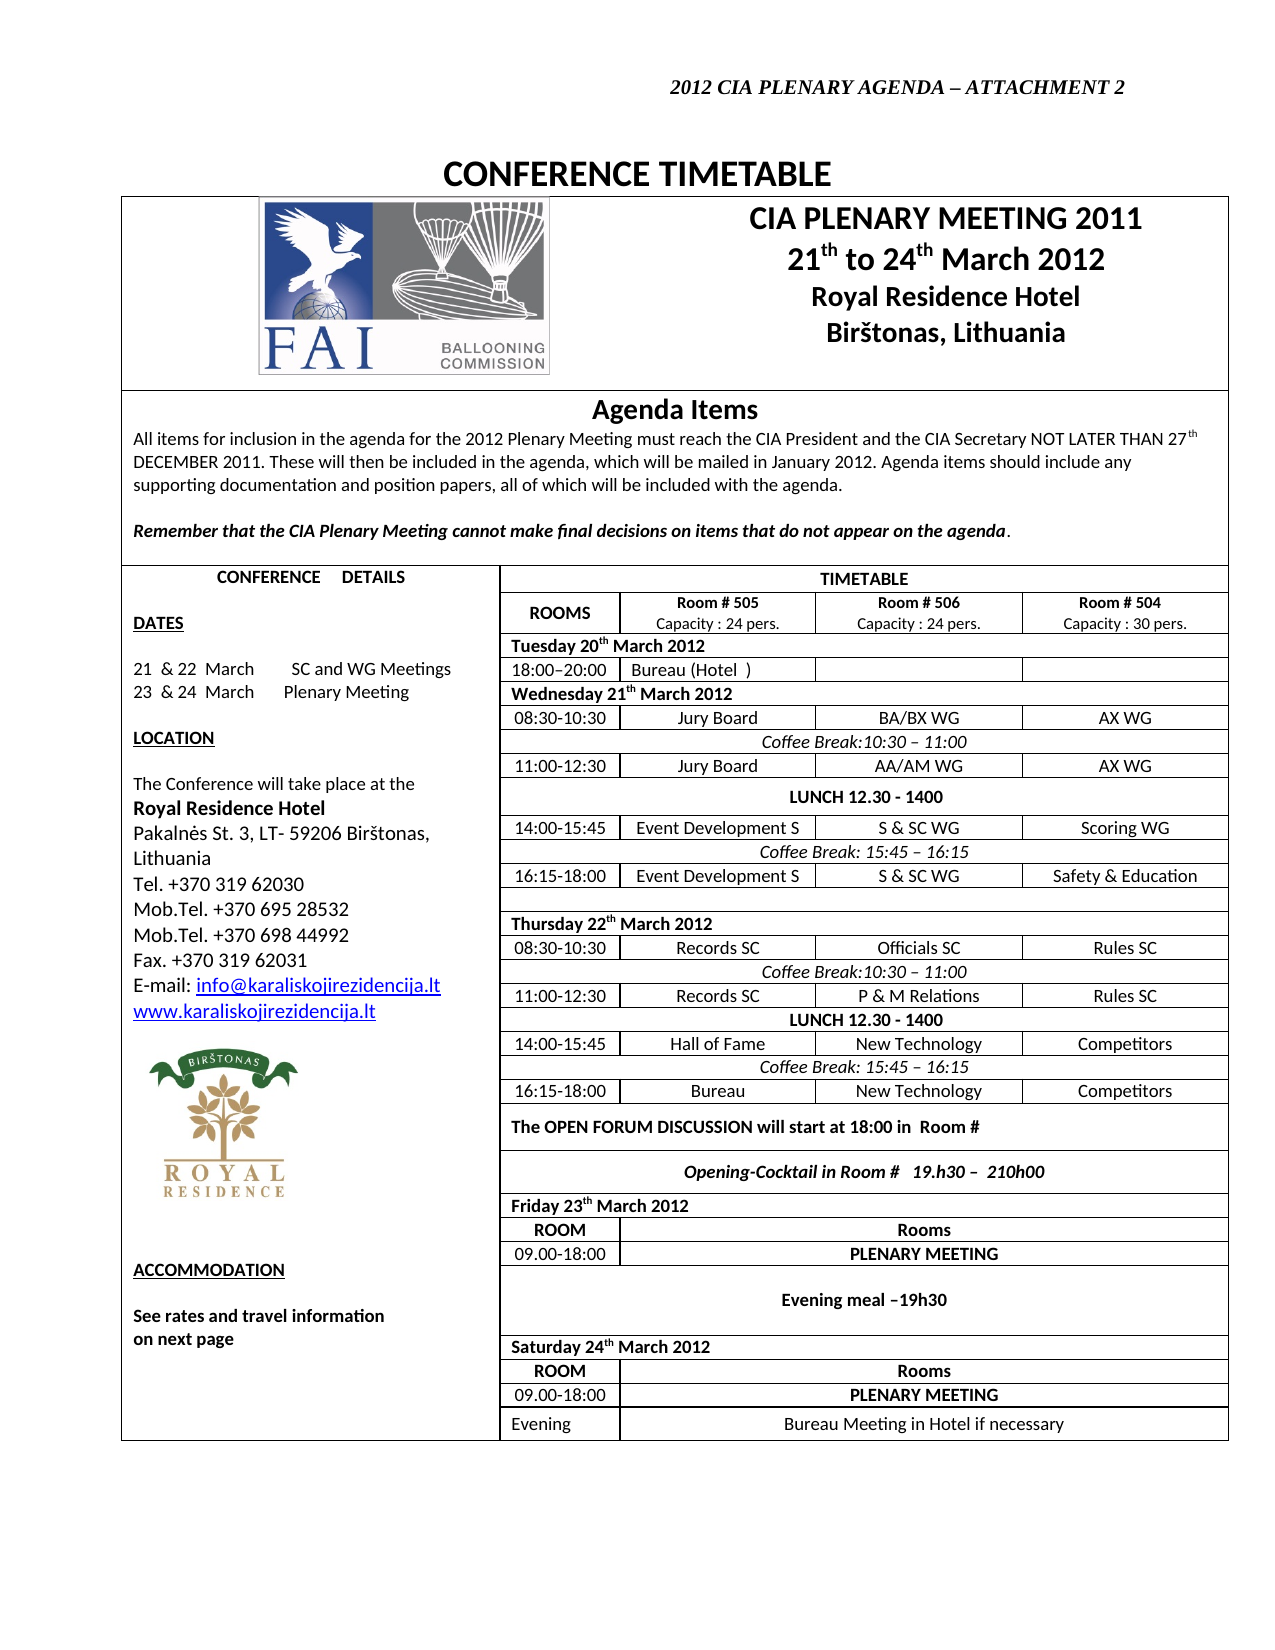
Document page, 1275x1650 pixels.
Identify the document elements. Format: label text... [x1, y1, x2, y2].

table_cell Records SC [621, 936, 815, 959]
table_cell 14:00-15:45 [501, 816, 619, 839]
table_cell Coffee Break: 15:45 – 16:15 [501, 840, 1228, 863]
table_cell Scoring WG [1023, 816, 1228, 839]
table_cell Rooms [621, 1360, 1228, 1382]
table_cell New Technology [816, 1080, 1022, 1102]
table_cell 11:00-12:30 [501, 984, 619, 1007]
table_cell Agenda Items All items for inclusion in the agenda for the 2012 Plenary Meeting must reach the CIA President and the CIA Secretary NOT LATER THAN 27th DECEMBER 2011. These will then be included in the agenda, which will be mailed in January 2012. Agenda items should include any supporting documentation and position papers, all of which will be included with the agenda. Remember that the CIA Plenary Meeting cannot make final decisions on items that do not appear on the agenda. [122, 391, 1228, 564]
table_cell 18:00–20:00 [501, 658, 619, 681]
table_cell Event Development S [621, 816, 815, 839]
table_cell BA/BX WG [816, 706, 1022, 729]
table_cell [501, 888, 1228, 911]
table_cell CONFERENCE DETAILS DATES 21 & 22 March SC and WG Meetings 23 & 24 March Plenary Meeting LOCATION The Conference will take place at the Royal Residence Hotel Pakalnės St. 3, LT- 59206 Birštonas, Lithuania Tel. +370 319 62030 Mob.Tel. +370 695 28532 Mob.Tel. +370 698 44992 Fax. +370 319 62031 E-mail: info@karaliskojirezidencija.lt www.karaliskojirezidencija.lt ACCOMMODATION See rates and travel information on next page [122, 566, 499, 1440]
table_cell Coffee Break: 15:45 – 16:15 [501, 1056, 1228, 1078]
table_cell 11:00-12:30 [501, 754, 619, 777]
table_cell LUNCH 12.30 - 1400 [501, 1008, 1228, 1031]
table_cell Coffee Break:10:30 – 11:00 [501, 730, 1228, 753]
table_cell Room # 506 Capacity : 24 pers. [816, 593, 1022, 633]
table_cell Safety & Education [1023, 864, 1228, 887]
table_cell New Technology [816, 1032, 1022, 1054]
table_cell PLENARY MEETING [621, 1242, 1228, 1265]
table_cell P & M Relations [816, 984, 1022, 1007]
table_cell 08:30-10:30 [501, 936, 619, 959]
table_cell AA/AM WG [816, 754, 1022, 777]
table_cell Evening [501, 1408, 619, 1440]
table_cell Opening-Cocktail in Room # 19.h30 – 210h00 [501, 1151, 1228, 1193]
table_cell Bureau [621, 1080, 815, 1102]
table_cell 16:15-18:00 [501, 1080, 619, 1102]
table_cell LUNCH 12.30 - 1400 [501, 778, 1228, 815]
table_cell Officials SC [816, 936, 1022, 959]
table_cell Rules SC [1023, 984, 1228, 1007]
text CONFERENCE TIMETABLE [150, 150, 1125, 196]
table_cell Evening meal –19h30 [501, 1266, 1228, 1334]
table_cell Jury Board [621, 706, 815, 729]
table_cell Event Development S [621, 864, 815, 887]
picture [258, 196, 550, 375]
table_cell [816, 658, 1022, 681]
table_cell Tuesday 20th March 2012 [501, 634, 1228, 657]
table_cell S & SC WG [816, 864, 1022, 887]
table_cell Jury Board [621, 754, 815, 777]
table_cell Wednesday 21th March 2012 [501, 682, 1228, 705]
table_cell Rules SC [1023, 936, 1228, 959]
table_cell PLENARY MEETING [621, 1384, 1228, 1406]
table_cell S & SC WG [816, 816, 1022, 839]
table_cell Records SC [621, 984, 815, 1007]
table_cell ROOMS [501, 593, 619, 633]
table_cell Thursday 22th March 2012 [501, 912, 1228, 935]
table_cell 09.00-18:00 [501, 1242, 619, 1265]
table_cell ROOM [501, 1218, 619, 1241]
table_cell Room # 505 Capacity : 24 pers. [621, 593, 815, 633]
table_cell Friday 23th March 2012 [501, 1194, 1228, 1217]
table_cell 09.00-18:00 [501, 1384, 619, 1406]
table_cell 08:30-10:30 [501, 706, 619, 729]
table_cell Bureau (Hotel ) [621, 658, 815, 681]
table_cell Rooms [621, 1218, 1228, 1241]
table_cell The OPEN FORUM DISCUSSION will start at 18:00 in Room # [501, 1104, 1228, 1150]
table_cell Coffee Break:10:30 – 11:00 [501, 960, 1228, 983]
table_cell Competitors [1023, 1032, 1228, 1054]
table_cell Room # 504 Capacity : 30 pers. [1023, 593, 1228, 633]
table_cell Hall of Fame [621, 1032, 815, 1054]
table_cell Saturday 24th March 2012 [501, 1336, 1228, 1358]
table_cell Competitors [1023, 1080, 1228, 1102]
table_cell AX WG [1023, 706, 1228, 729]
table_cell 14:00-15:45 [501, 1032, 619, 1054]
table_cell ROOM [501, 1360, 619, 1382]
table_cell [1023, 658, 1228, 681]
table_header [122, 197, 1228, 390]
table_cell AX WG [1023, 754, 1228, 777]
picture [145, 1041, 300, 1201]
table_cell TIMETABLE [501, 566, 1228, 592]
table_cell Bureau Meeting in Hotel if necessary [621, 1408, 1228, 1440]
table_cell 16:15-18:00 [501, 864, 619, 887]
